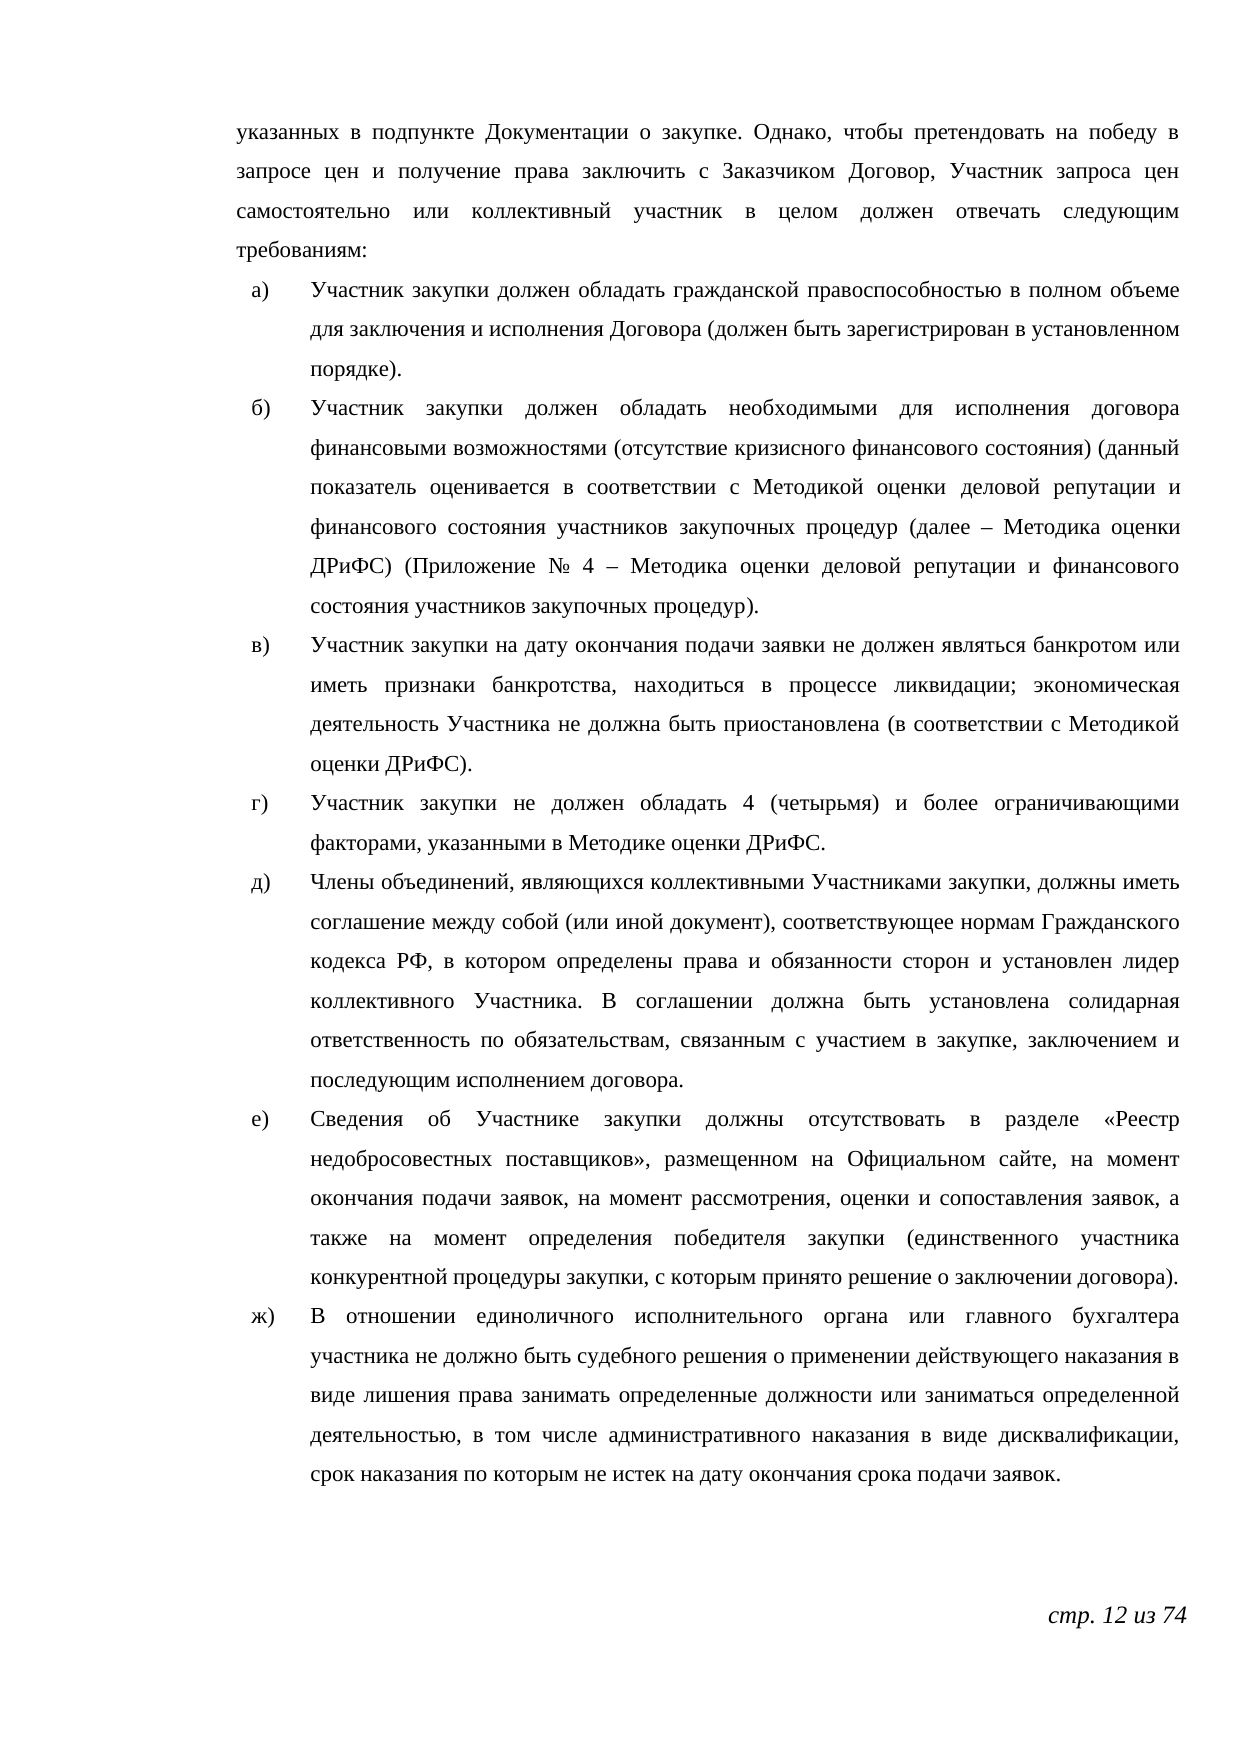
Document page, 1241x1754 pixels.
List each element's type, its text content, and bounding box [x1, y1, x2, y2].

list Участник закупки должен обладать необходимыми для исполнения договора финансовыми возможностями (отсутствие кризисного финансового состояния) (данный показатель оценивается в соответствии с Методикой оценки деловой репутации и финансового состояния участников закупочных процедур (далее – Методика оценки ДРиФС) (Приложение № 4 – Методика оценки деловой репутации и финансового состояния участников закупочных процедур). [251, 394, 1181, 618]
list Участник закупки должен обладать гражданской правоспособностью в полном объеме для заключения и исполнения Договора (должен быть зарегистрирован в установленном порядке). [251, 276, 1181, 381]
text В отношении единоличного исполнительного органа или главного бухгалтера участника не должно быть судебного решения о применении действующего наказания в виде лишения права занимать определенные должности или заниматься определенной деятельностью, в том числе административного наказания в виде дисквалификации, срок наказания по которым не истек на дату окончания срока подачи заявок. [251, 1302, 1181, 1487]
list Участник закупки на дату окончания подачи заявки не должен являться банкротом или иметь признаки банкротства, находиться в процессе ликвидации; экономическая деятельность Участника не должна быть приостановлена (в соответствии с Методикой оценки ДРиФС). [251, 631, 1181, 776]
list Члены объединений, являющихся коллективными Участниками закупки, должны иметь соглашение между собой (или иной документ), соответствующее нормам Гражданского кодекса РФ, в котором определены права и обязанности сторон и установлен лидер коллективного Участника. В соглашении должна быть установлена солидарная ответственность по обязательствам, связанным с участием в закупке, заключением и последующим исполнением договора. [251, 868, 1181, 1092]
list Участник закупки не должен обладать 4 (четырьмя) и более ограничивающими факторами, указанными в Методике оценки ДРиФС. [251, 789, 1181, 855]
text Сведения об Участнике закупки должны отсутствовать в разделе «Реестр недобросовестных поставщиков», размещенном на Официальном сайте, на момент окончания подачи заявок, на момент рассмотрения, оценки и сопоставления заявок, а также на момент определения победителя закупки (единственного участника конкурентной процедуры закупки, с которым принято решение о заключении договора). [251, 1105, 1181, 1289]
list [118, 118, 1181, 263]
